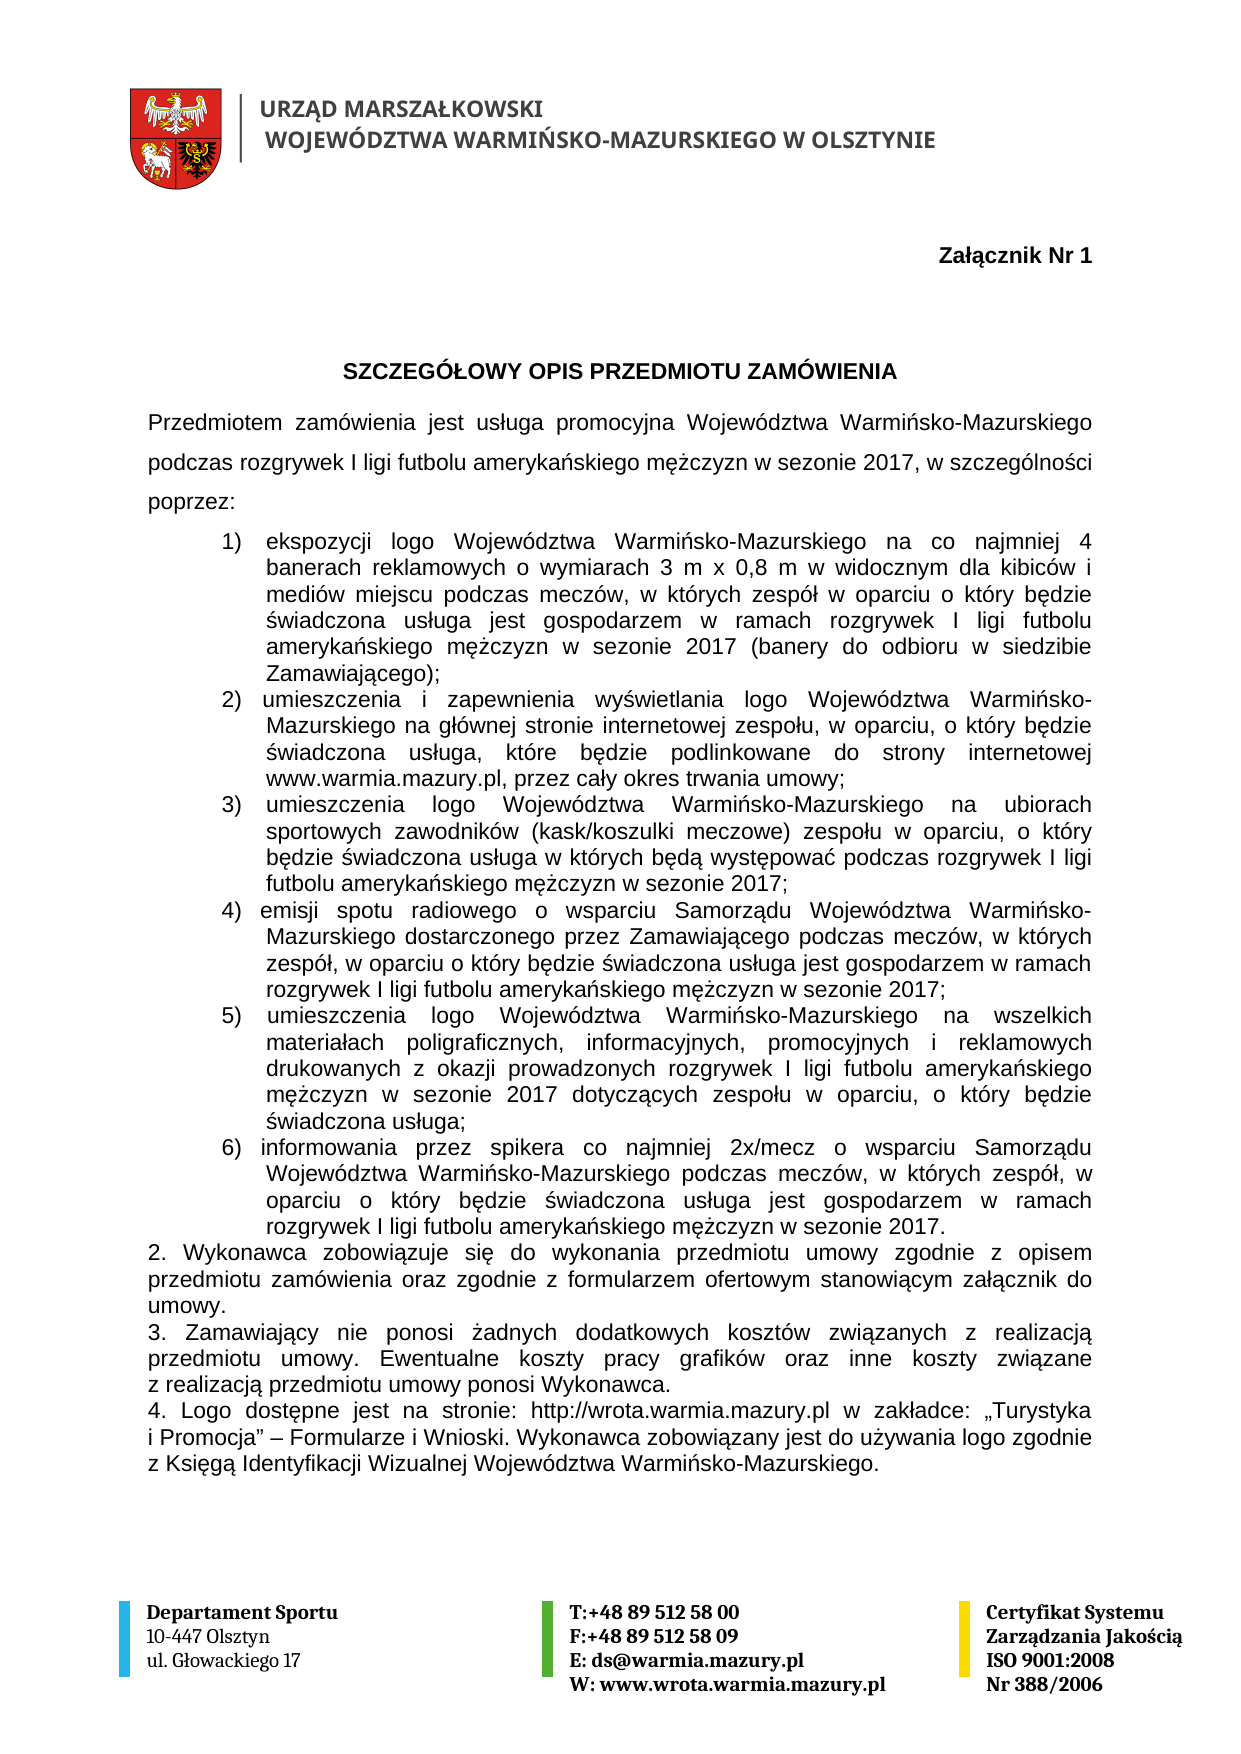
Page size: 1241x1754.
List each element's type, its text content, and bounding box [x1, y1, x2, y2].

text 3) umieszczenia logo Województwa Warmińsko-Mazurskiego na ubiorach sportowych zawodników (kask/koszulki meczowe) zespołu w oparciu, o który będzie świadczona usługa w których będą występować podczas rozgrywek I ligi futbolu amerykańskiego mężczyzn w sezonie 2017; [221, 791, 1093, 897]
text SZCZEGÓŁOWY OPIS PRZEDMIOTU ZAMÓWIENIA [148, 358, 1093, 384]
text 4) emisji spotu radiowego o wsparciu Samorządu Województwa Warmińsko-Mazurskiego dostarczonego przez Zamawiającego podczas meczów, w których zespół, w oparciu o który będzie świadczona usługa jest gospodarzem w ramach rozgrywek I ligi futbolu amerykańskiego mężczyzn w sezonie 2017; [221, 897, 1093, 1002]
text Przedmiotem zamówienia jest usługa promocyjna Województwa Warmińsko-Mazurskiego podczas rozgrywek I ligi futbolu amerykańskiego mężczyzn w sezonie 2017, w szczególności poprzez: [148, 409, 1093, 515]
text 4. Logo dostępne jest na stronie: http://wrota.warmia.mazury.pl w zakładce: „Turystyka i Promocja” – Formularze i Wnioski. Wykonawca zobowiązany jest do używania logo zgodnie z Księgą Identyfikacji Wizualnej Województwa Warmińsko-Mazurskiego. [148, 1397, 1093, 1477]
text 1) ekspozycji logo Województwa Warmińsko-Mazurskiego na co najmniej 4 banerach reklamowych o wymiarach 3 m x 0,8 m w widocznym dla kibiców i mediów miejscu podczas meczów, w których zespół w oparciu o który będzie świadczona usługa jest gospodarzem w ramach rozgrywek I ligi futbolu amerykańskiego mężczyzn w sezonie 2017 (banery do odbioru w siedzibie Zamawiającego); [221, 528, 1093, 686]
text 3. Zamawiający nie ponosi żadnych dodatkowych kosztów związanych z realizacją przedmiotu umowy. Ewentualne koszty pracy grafików oraz inne koszty związane z realizacją przedmiotu umowy ponosi Wykonawca. [148, 1318, 1093, 1397]
picture [35, 0, 260, 207]
text 6) informowania przez spikera co najmniej 2x/mecz o wsparciu Samorządu Województwa Warmińsko-Mazurskiego podczas meczów, w których zespół, w oparciu o który będzie świadczona usługa jest gospodarzem w ramach rozgrywek I ligi futbolu amerykańskiego mężczyzn w sezonie 2017. [221, 1134, 1093, 1239]
text 5) umieszczenia logo Województwa Warmińsko-Mazurskiego na wszelkich materiałach poligraficznych, informacyjnych, promocyjnych i reklamowych drukowanych z okazji prowadzonych rozgrywek I ligi futbolu amerykańskiego mężczyzn w sezonie 2017 dotyczących zespołu w oparciu, o który będzie świadczona usługa; [221, 1002, 1093, 1134]
text 2) umieszczenia i zapewnienia wyświetlania logo Województwa Warmińsko-Mazurskiego na głównej stronie internetowej zespołu, w oparciu, o który będzie świadczona usługa, które będzie podlinkowane do strony internetowej www.warmia.mazury.pl, przez cały okres trwania umowy; [221, 686, 1093, 791]
text 2. Wykonawca zobowiązuje się do wykonania przedmiotu umowy zgodnie z opisem przedmiotu zamówienia oraz zgodnie z formularzem ofertowym stanowiącym załącznik do umowy. [148, 1239, 1093, 1318]
text Załącznik Nr 1 [148, 242, 1093, 268]
